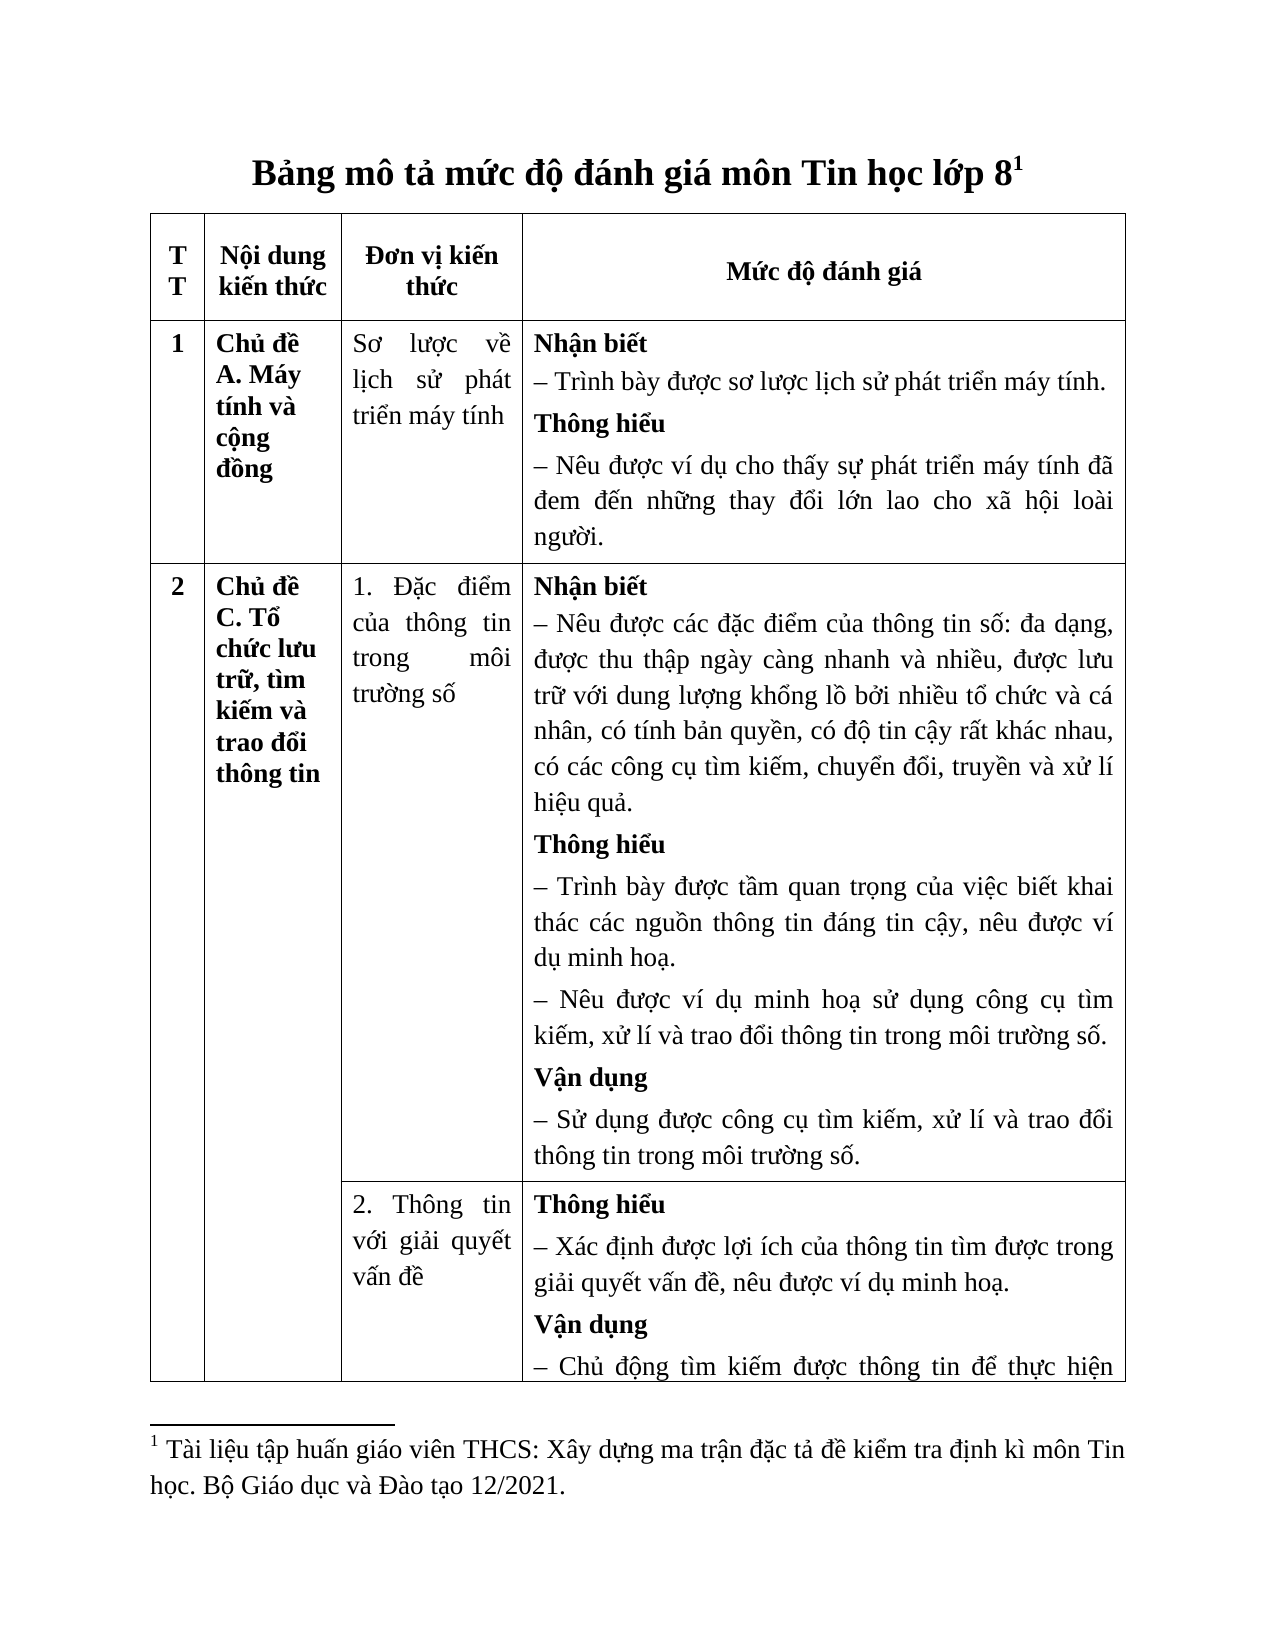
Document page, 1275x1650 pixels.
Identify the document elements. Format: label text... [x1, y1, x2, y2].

text Bảng mô tả mức độ đánh giá môn Tin học lớp 8 [150, 150, 1125, 193]
table_cell 2 [151, 564, 204, 1381]
table_cell Chủ đề C. Tổ chức lưu trữ, tìm kiếm và trao đổi thông tin [205, 564, 341, 1381]
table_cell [523, 1182, 1125, 1381]
table_header Mức độ đánh giá [523, 214, 1125, 320]
table_cell Chủ đề A. Máy tính và cộng đồng [205, 321, 341, 563]
table_cell 1 [151, 321, 204, 563]
table_cell 1. Đặc điểm của thông tin trong môi trường số [342, 564, 522, 1181]
table_header Đơn vị kiến thức [342, 214, 522, 320]
table_cell 2. Thông tin với giải quyết vấn đề [342, 1182, 522, 1381]
table_header Nội dung kiến thức [205, 214, 341, 320]
table_header TT [151, 214, 204, 320]
table_cell Nhận biết – Trình bày được sơ lược lịch sử phát triển máy tính. Thông hiểu – Nêu được ví dụ cho thấy sự phát triển máy tính đã đem đến những thay đổi lớn lao cho xã hội loài người. [523, 321, 1125, 563]
table_cell Nhận biết – Nêu được các đặc điểm của thông tin số: đa dạng, được thu thập ngày càng nhanh và nhiều, được lưu trữ với dung lượng khổng lồ bởi nhiều tổ chức và cá nhân, có tính bản quyền, có độ tin cậy rất khác nhau, có các công cụ tìm kiếm, chuyển đổi, truyền và xử lí hiệu quả. Thông hiểu – Trình bày được tầm quan trọng của việc biết khai thác các nguồn thông tin đáng tin cậy, nêu được ví dụ minh hoạ. – Nêu được ví dụ minh hoạ sử dụng công cụ tìm kiếm, xử lí và trao đổi thông tin trong môi trường số. Vận dụng – Sử dụng được công cụ tìm kiếm, xử lí và trao đổi thông tin trong môi trường số. [523, 564, 1125, 1181]
table_cell Sơ lược về lịch sử phát triển máy tính [342, 321, 522, 563]
